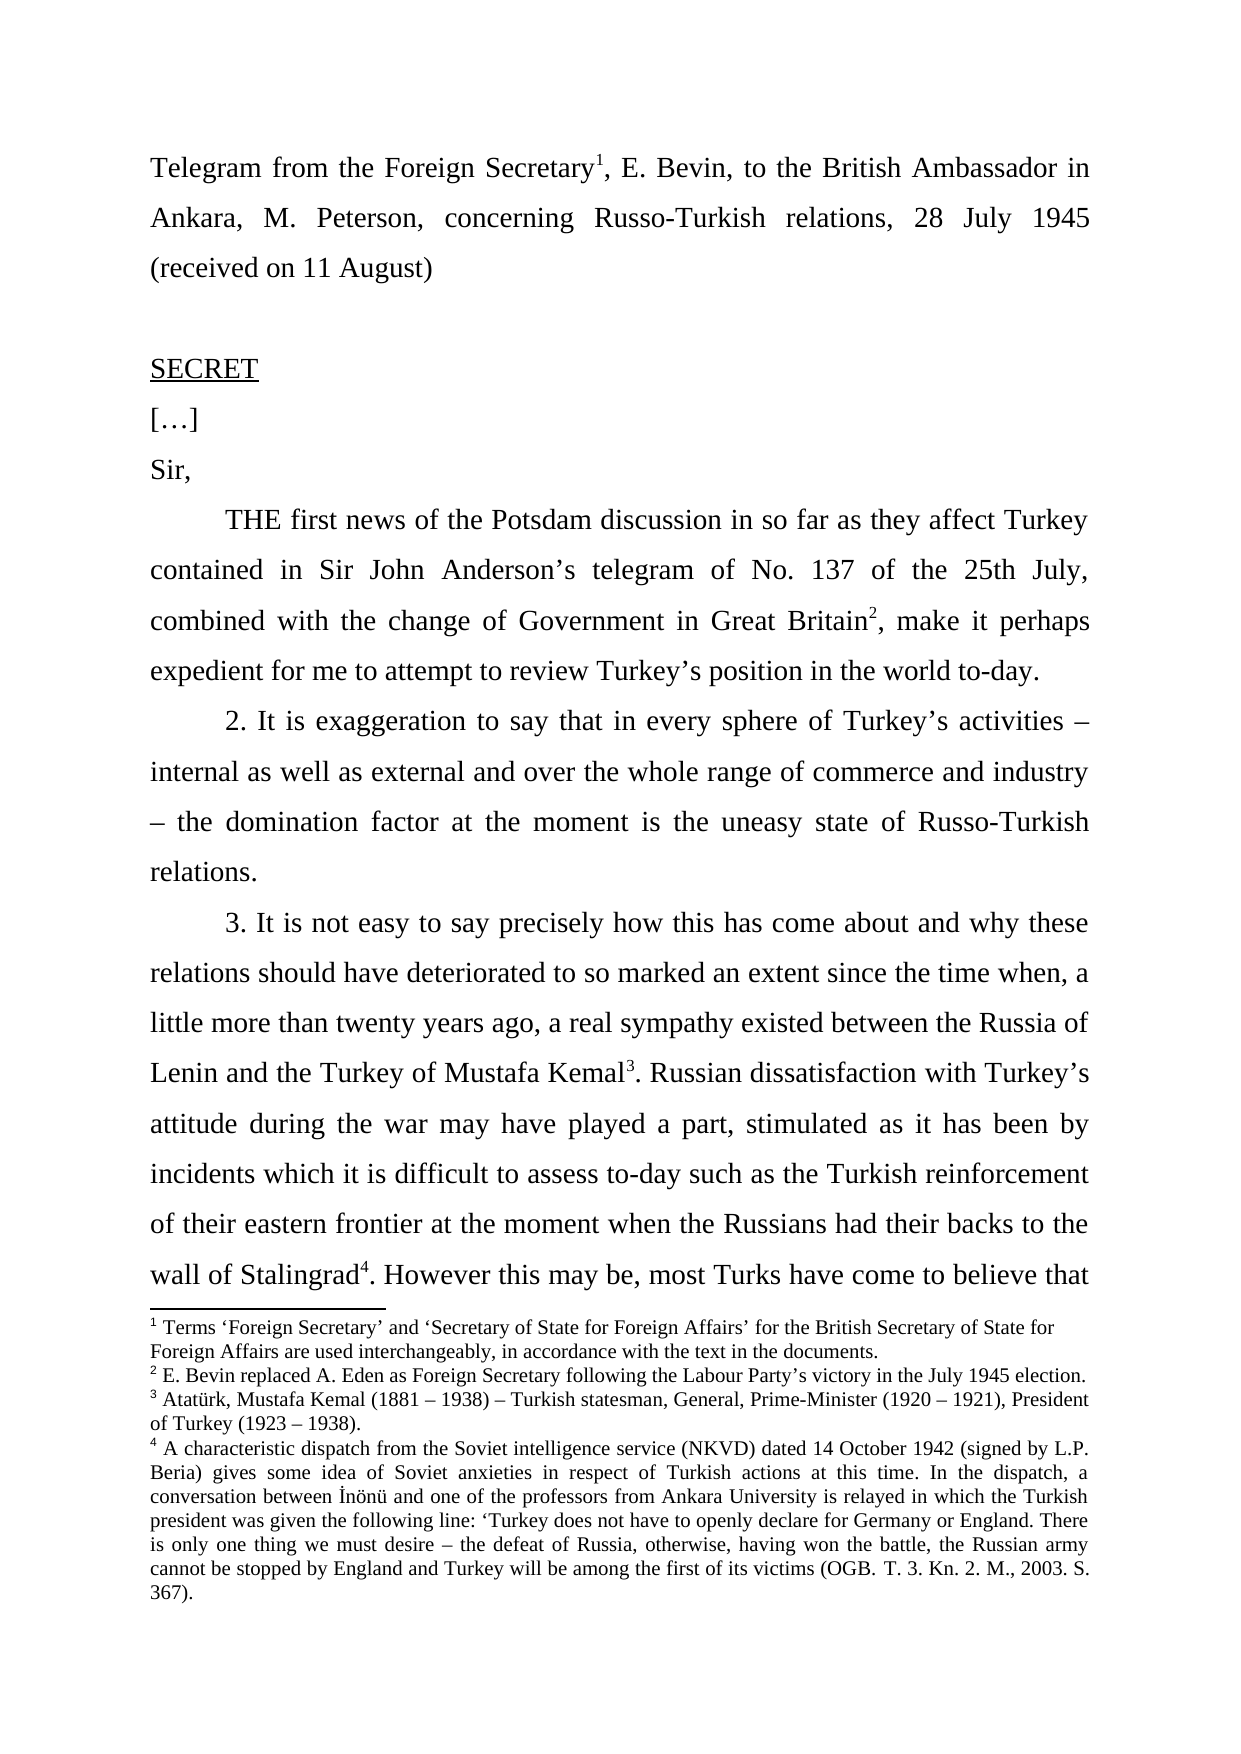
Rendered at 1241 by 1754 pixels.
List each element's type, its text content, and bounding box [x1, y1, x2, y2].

text […] [150, 402, 1090, 435]
text SECRET [150, 351, 1090, 385]
text Sir, [150, 452, 1090, 485]
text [150, 905, 1090, 1290]
text 2. It is exaggeration to say that in every sphere of Turkey’s activities – internal as well as external and over the whole range of commerce and industry – the domination factor at the moment is the uneasy state of Russo-Turkish relations. [150, 703, 1090, 888]
text THE first news of the Potsdam discussion in so far as they affect Turkey contained in Sir John Anderson’s telegram of No. 137 of the 25th July, combined with the change of Government in Great Britain, make it perhaps expedient for me to attempt to review Turkey’s position in the world to-day. [150, 502, 1090, 687]
text Telegram from the Foreign Secretary, E. Bevin, to the British Ambassador in Ankara, M. Peterson, concerning Russo-Turkish relations, 28 July 1945 (received on 11 August) [150, 150, 1090, 284]
